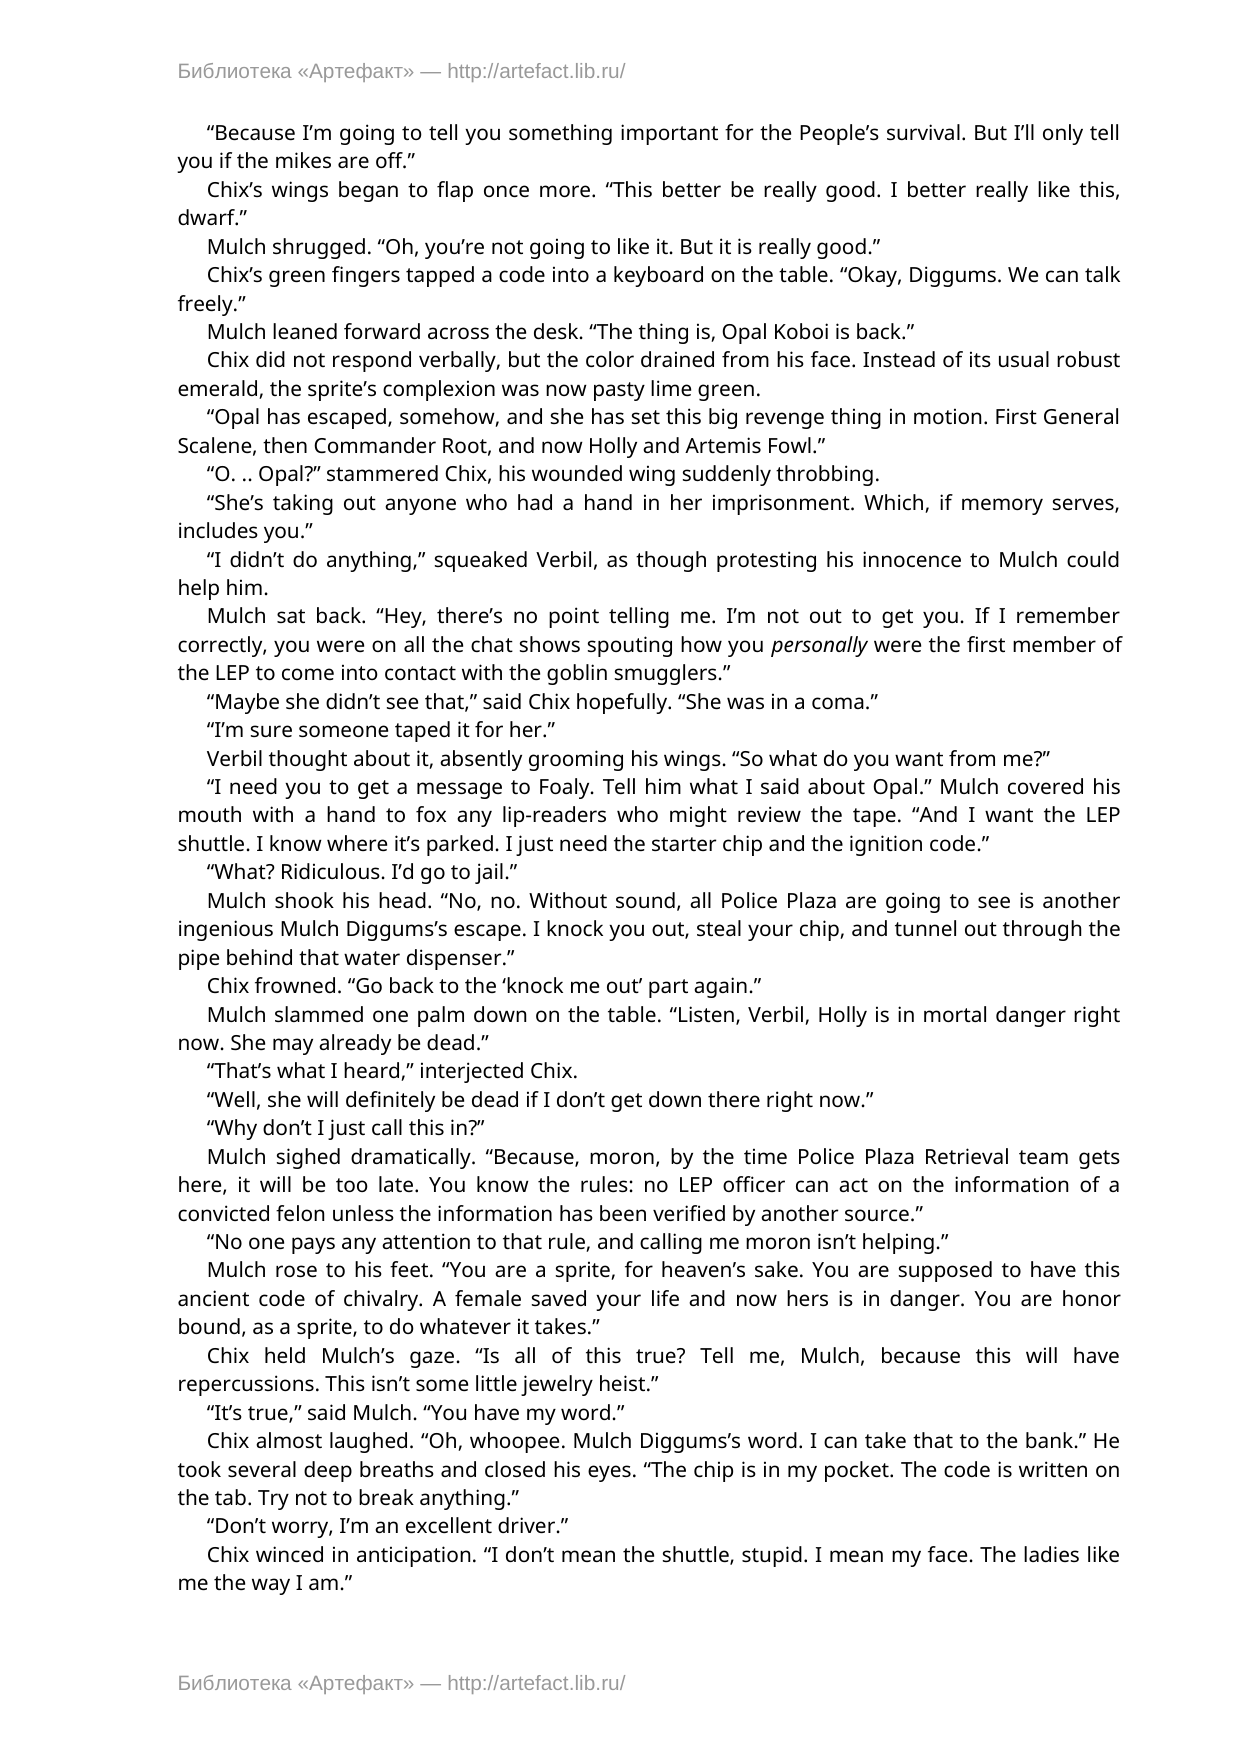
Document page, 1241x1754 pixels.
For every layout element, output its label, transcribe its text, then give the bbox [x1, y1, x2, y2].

text Mulch slammed one palm down on the table. “Listen, Verbil, Holly is in mortal danger right now. She may already be dead.” [177, 1000, 1122, 1057]
text “She’s taking out anyone who had a hand in her imprisonment. Which, if memory serves, includes you.” [177, 488, 1122, 545]
text Mulch sat back. “Hey, there’s no point telling me. I’m not out to get you. If I remember correctly, you were on all the chat shows spouting how you personally were the first member of the LEP to come into contact with the goblin smugglers.” [177, 602, 1122, 687]
text “No one pays any attention to that rule, and calling me moron isn’t helping.” [177, 1227, 1122, 1256]
text Chix winced in anticipation. “I don’t mean the shuttle, stupid. I mean my face. The ladies like me the way I am.” [177, 1540, 1122, 1597]
text Chix’s wings began to flap once more. “This better be really good. I better really like this, dwarf.” [177, 175, 1122, 232]
text Chix frowned. “Go back to the ‘knock me out’ part again.” [177, 971, 1122, 1000]
text “Maybe she didn’t see that,” said Chix hopefully. “She was in a coma.” [177, 687, 1122, 715]
text “Why don’t I just call this in?” [177, 1113, 1122, 1142]
text “Don’t worry, I’m an excellent driver.” [177, 1512, 1122, 1540]
text “That’s what I heard,” interjected Chix. [177, 1057, 1122, 1085]
text Mulch leaned forward across the desk. “The thing is, Opal Koboi is back.” [177, 317, 1122, 346]
text Mulch shrugged. “Oh, you’re not going to like it. But it is really good.” [177, 232, 1122, 260]
text “Well, she will definitely be dead if I don’t get down there right now.” [177, 1085, 1122, 1113]
text “I didn’t do anything,” squeaked Verbil, as though protesting his innocence to Mulch could help him. [177, 545, 1122, 602]
text “Because I’m going to tell you something important for the People’s survival. But I’ll only tell you if the mikes are off.” [177, 118, 1122, 175]
text Verbil thought about it, absently grooming his wings. “So what do you want from me?” [177, 744, 1122, 772]
text “O. .. Opal?” stammered Chix, his wounded wing suddenly throbbing. [177, 459, 1122, 488]
text Mulch rose to his feet. “You are a sprite, for heaven’s sake. You are supposed to have this ancient code of chivalry. A female saved your life and now hers is in danger. You are honor bound, as a sprite, to do whatever it takes.” [177, 1256, 1122, 1341]
text Chix’s green fingers tapped a code into a keyboard on the table. “Okay, Diggums. We can talk freely.” [177, 260, 1122, 317]
text “What? Ridiculous. I’d go to jail.” [177, 857, 1122, 886]
text Chix held Mulch’s gaze. “Is all of this true? Tell me, Mulch, because this will have repercussions. This isn’t some little jewelry heist.” [177, 1341, 1122, 1398]
text “It’s true,” said Mulch. “You have my word.” [177, 1398, 1122, 1426]
text “I’m sure someone taped it for her.” [177, 715, 1122, 744]
text Chix almost laughed. “Oh, whoopee. Mulch Diggums’s word. I can take that to the bank.” He took several deep breaths and closed his eyes. “The chip is in my pocket. The code is written on the tab. Try not to break anything.” [177, 1426, 1122, 1512]
text Chix did not respond verbally, but the color drained from his face. Instead of its usual robust emerald, the sprite’s complexion was now pasty lime green. [177, 346, 1122, 402]
text “I need you to get a message to Foaly. Tell him what I said about Opal.” Mulch covered his mouth with a hand to fox any lip-readers who might review the tape. “And I want the LEP shuttle. I know where it’s parked. I just need the starter chip and the ignition code.” [177, 772, 1122, 857]
text Mulch sighed dramatically. “Because, moron, by the time Police Plaza Retrieval team gets here, it will be too late. You know the rules: no LEP officer can act on the information of a convicted felon unless the information has been verified by another source.” [177, 1142, 1122, 1227]
text “Opal has escaped, somehow, and she has set this big revenge thing in motion. First General Scalene, then Commander Root, and now Holly and Artemis Fowl.” [177, 402, 1122, 459]
text Mulch shook his head. “No, no. Without sound, all Police Plaza are going to see is another ingenious Mulch Diggums’s escape. I knock you out, steal your chip, and tunnel out through the pipe behind that water dispenser.” [177, 886, 1122, 971]
